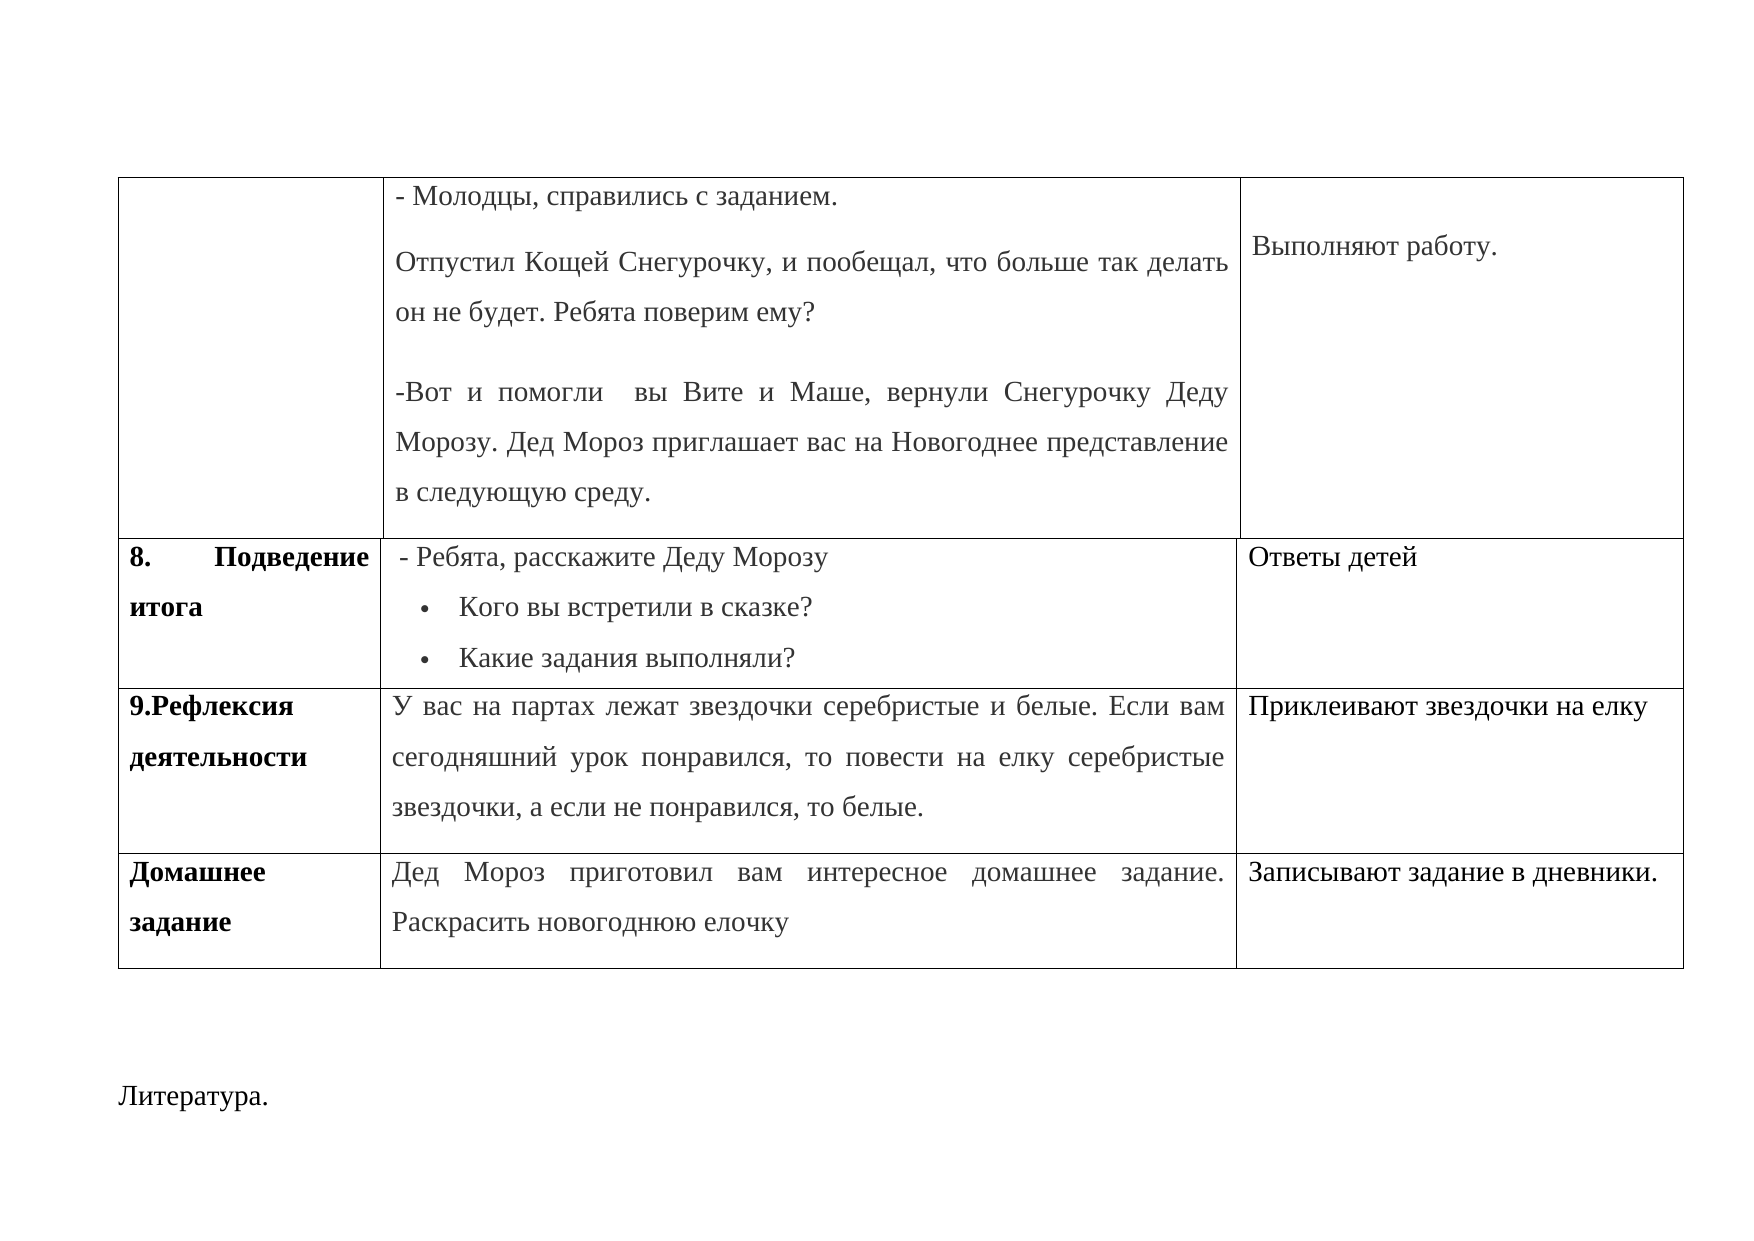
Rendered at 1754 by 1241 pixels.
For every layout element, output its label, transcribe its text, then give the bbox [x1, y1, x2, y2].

table_cell У вас на партах лежат звездочки серебристые и белые. Если вам сегодняшний урок понравился, то повести на елку серебристые звездочки, а если не понравился, то белые. [381, 689, 1236, 853]
table_cell Дед Мороз приготовил вам интересное домашнее задание. Раскрасить новогоднюю елочку [381, 854, 1236, 967]
text Литература. [118, 1078, 1636, 1112]
table_cell - Ребята, расскажите Деду Морозу Кого вы встретили в сказке? Какие задания выполняли? [381, 539, 1236, 687]
table_cell Записывают задание в дневники. [1237, 854, 1683, 967]
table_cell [119, 178, 383, 538]
table_cell Ответы детей [1237, 539, 1683, 687]
table_cell 9.Рефлексия деятельности [119, 689, 380, 853]
table_cell Домашнее задание [119, 854, 380, 967]
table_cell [384, 178, 1240, 538]
table_cell Приклеивают звездочки на елку [1237, 689, 1683, 853]
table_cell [1241, 178, 1683, 538]
table_cell 8. Подведение итога [119, 539, 380, 687]
